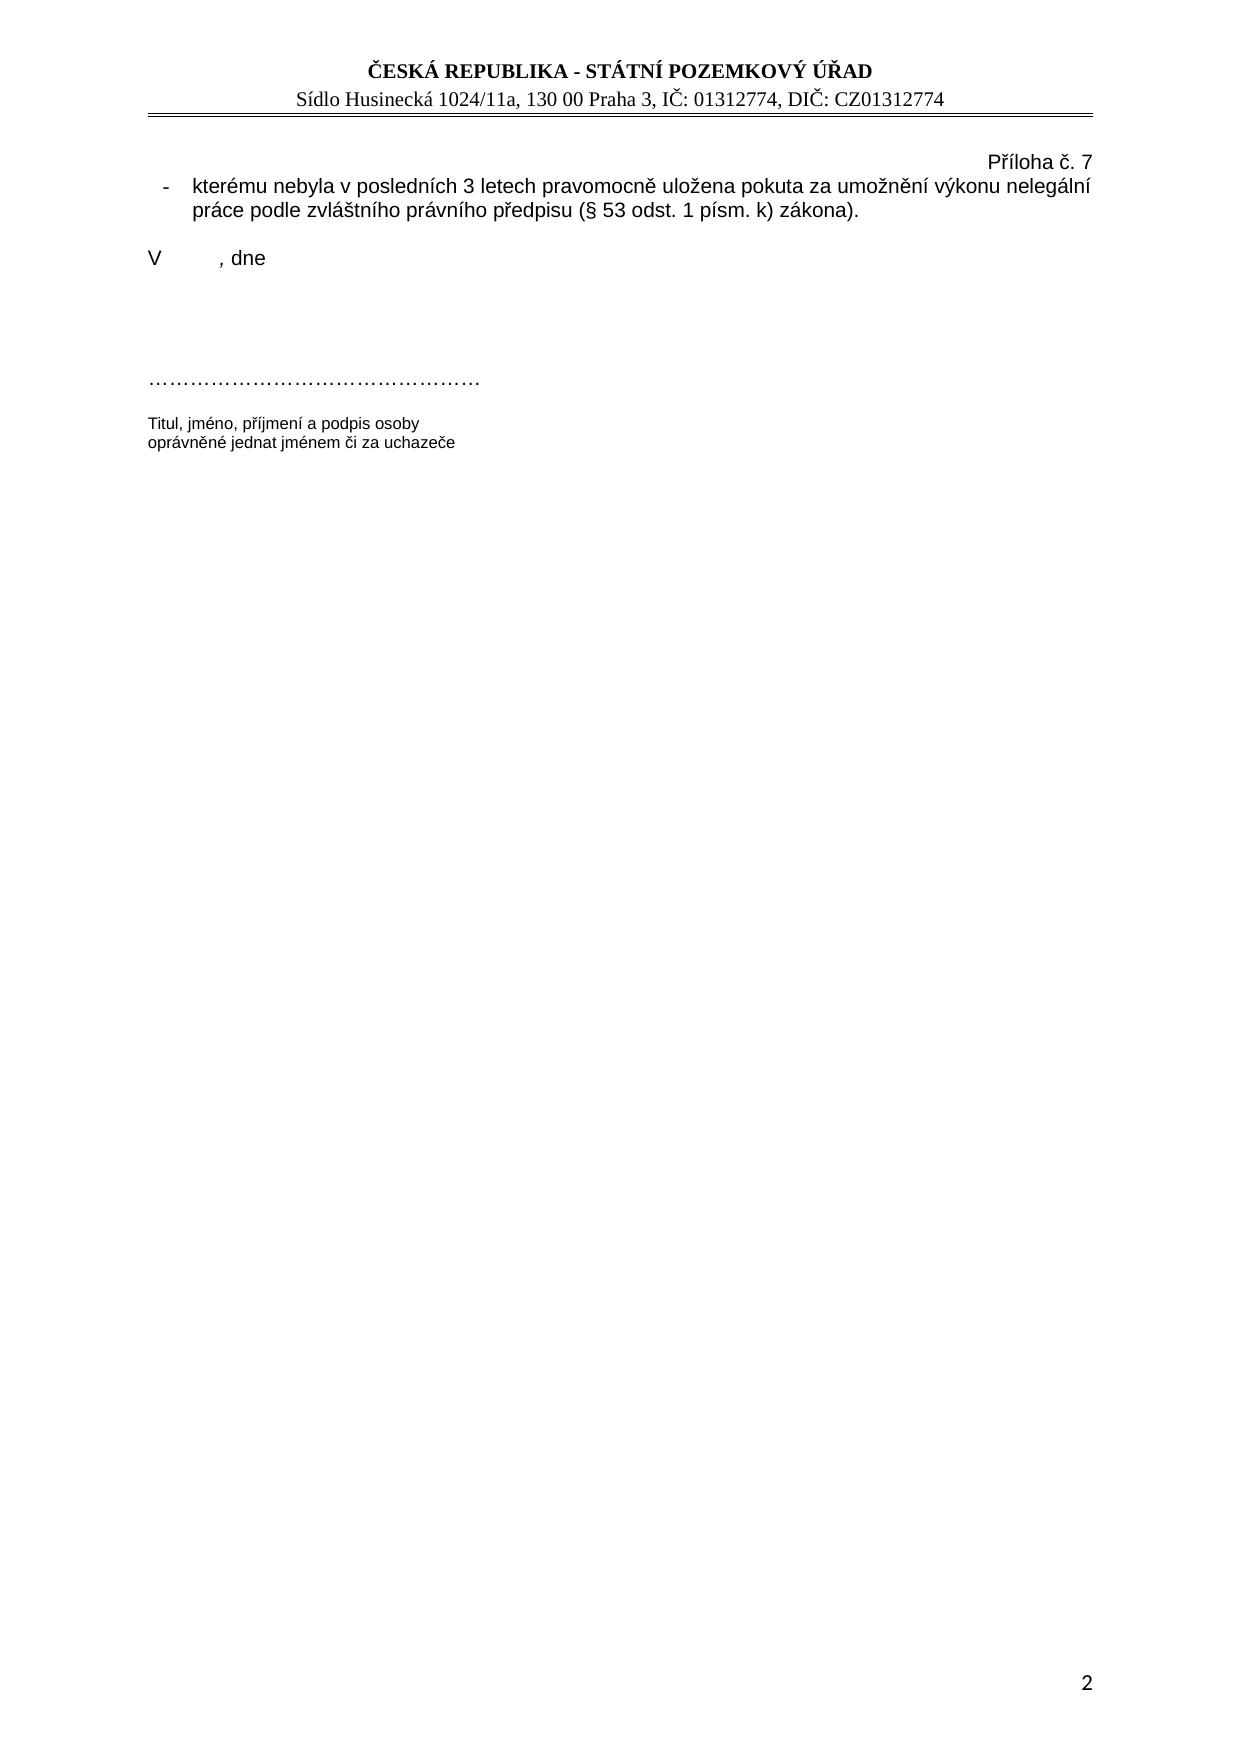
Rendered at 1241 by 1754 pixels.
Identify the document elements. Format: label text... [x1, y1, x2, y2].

text oprávněné jednat jménem či za uchazeče [148, 433, 1093, 452]
list kterému nebyla v posledních 3 letech pravomocně uložena pokuta za umožnění výkonu nelegální práce podle zvláštního právního předpisu (§ 53 odst. 1 písm. k) zákona). [162, 174, 1093, 222]
text V , dne [148, 246, 1093, 270]
text ………………………………………… [148, 366, 1093, 390]
text Titul, jméno, příjmení a podpis osoby [148, 414, 1093, 433]
